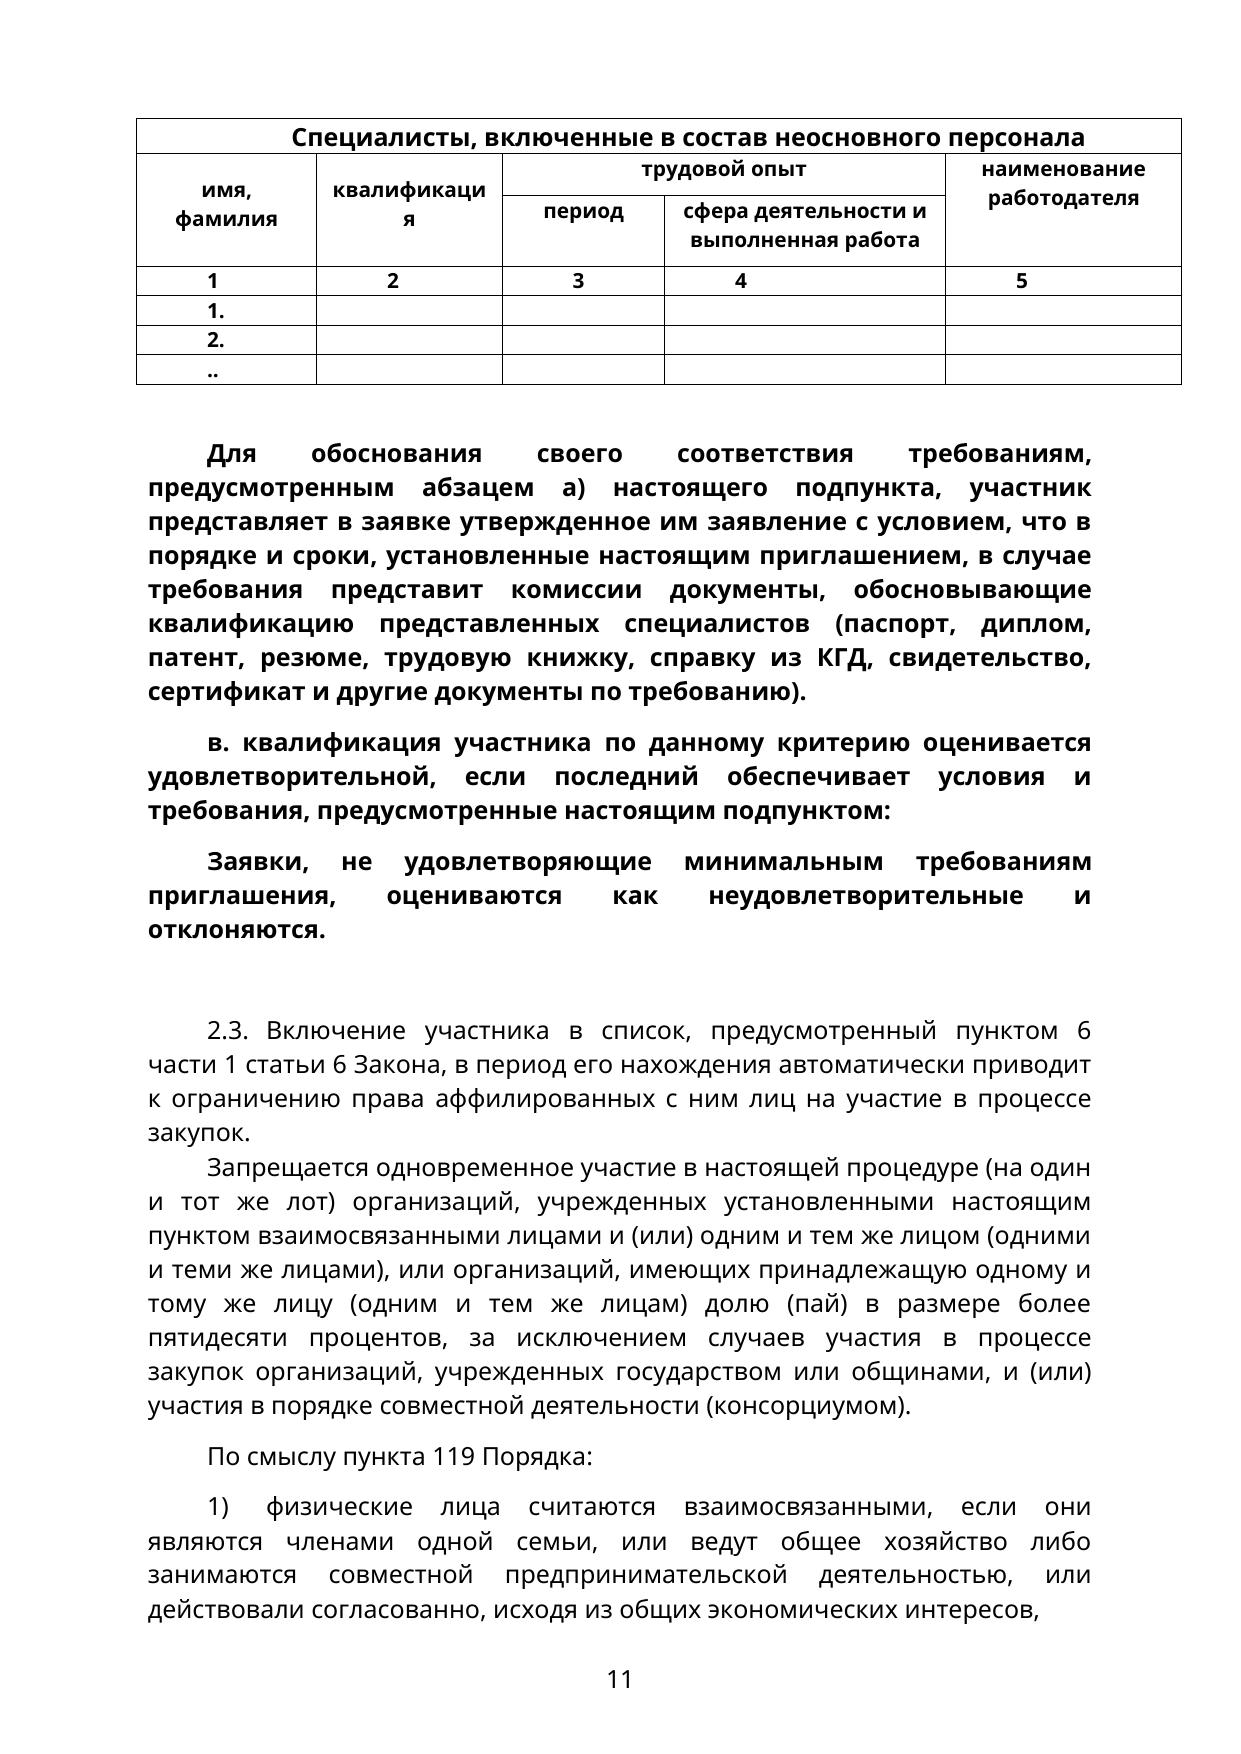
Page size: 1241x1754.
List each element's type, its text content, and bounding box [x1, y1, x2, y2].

table_cell 5 [946, 267, 1181, 295]
text Заявки, не удовлетворяющие минимальным требованиям приглашения, оцениваются как неудовлетворительные и отклоняются. [148, 843, 1092, 946]
table_cell период [503, 196, 664, 266]
table_cell имя, фамилия [137, 154, 316, 266]
table_cell квалификация [317, 154, 502, 266]
text Запрещается одновременное участие в настоящей процедуре (на один и тот же лот) организаций, учрежденных установленными настоящим пунктом взаимосвязанными лицами и (или) одним и тем же лицом (одними и теми же лицами), или организаций, имеющих принадлежащую одному и тому же лицу (одним и тем же лицам) долю (пай) в размере более пятидесяти процентов, за исключением случаев участия в процессе закупок организаций, учрежденных государством или общинами, и (или) участия в порядке совместной деятельности (консорциумом). [148, 1149, 1092, 1422]
table_cell [317, 296, 502, 324]
table_cell 1 [137, 267, 316, 295]
table_cell [665, 326, 945, 354]
text 1) физические лица считаются взаимосвязанными, если они являются членами одной семьи, или ведут общее хозяйство либо занимаются совместной предпринимательской деятельностью, или действовали согласованно, исходя из общих экономических интересов, [148, 1489, 1092, 1625]
table_cell [946, 355, 1181, 383]
table_cell наименование работодателя [946, 154, 1181, 266]
text в. квалификация участника по данному критерию оценивается удовлетворительной, если последний обеспечивает условия и требования, предусмотренные настоящим подпунктом: [148, 724, 1092, 827]
table_cell 2 [317, 267, 502, 295]
table_cell .. [137, 355, 316, 383]
text 2.3. Включение участника в список, предусмотренный пунктом 6 части 1 статьи 6 Закона, в период его нахождения автоматически приводит к ограничению права аффилированных с ним лиц на участие в процессе закупок. [148, 1013, 1092, 1149]
table_cell [946, 326, 1181, 354]
table_cell [317, 326, 502, 354]
table_cell [665, 355, 945, 383]
table_cell [503, 355, 664, 383]
table_cell сфера деятельности и выполненная работа [665, 196, 945, 266]
text Для обоснования своего соответствия требованиям, предусмотренным абзацем а) настоящего подпункта, участник представляет в заявке утвержденное им заявление с условием, что в порядке и сроки, установленные настоящим приглашением, в случае требования представит комиссии документы, обосновывающие квалификацию представленных специалистов (паспорт, диплом, патент, резюме, трудовую книжку, справку из КГД, свидетельство, сертификат и другие документы по требованию). [148, 435, 1092, 708]
table_cell 1. [137, 296, 316, 324]
table_cell 2. [137, 326, 316, 354]
table_cell 3 [503, 267, 664, 295]
table_cell трудовой опыт [503, 154, 945, 195]
table_cell [946, 296, 1181, 324]
text По смыслу пункта 119 Порядка: [148, 1438, 1092, 1472]
table_cell Специалисты, включенные в состав неосновного персонала [137, 119, 1181, 153]
table_cell 4 [665, 267, 945, 295]
table_cell [503, 326, 664, 354]
table_cell [317, 355, 502, 383]
table_cell [503, 296, 664, 324]
table_cell [665, 296, 945, 324]
